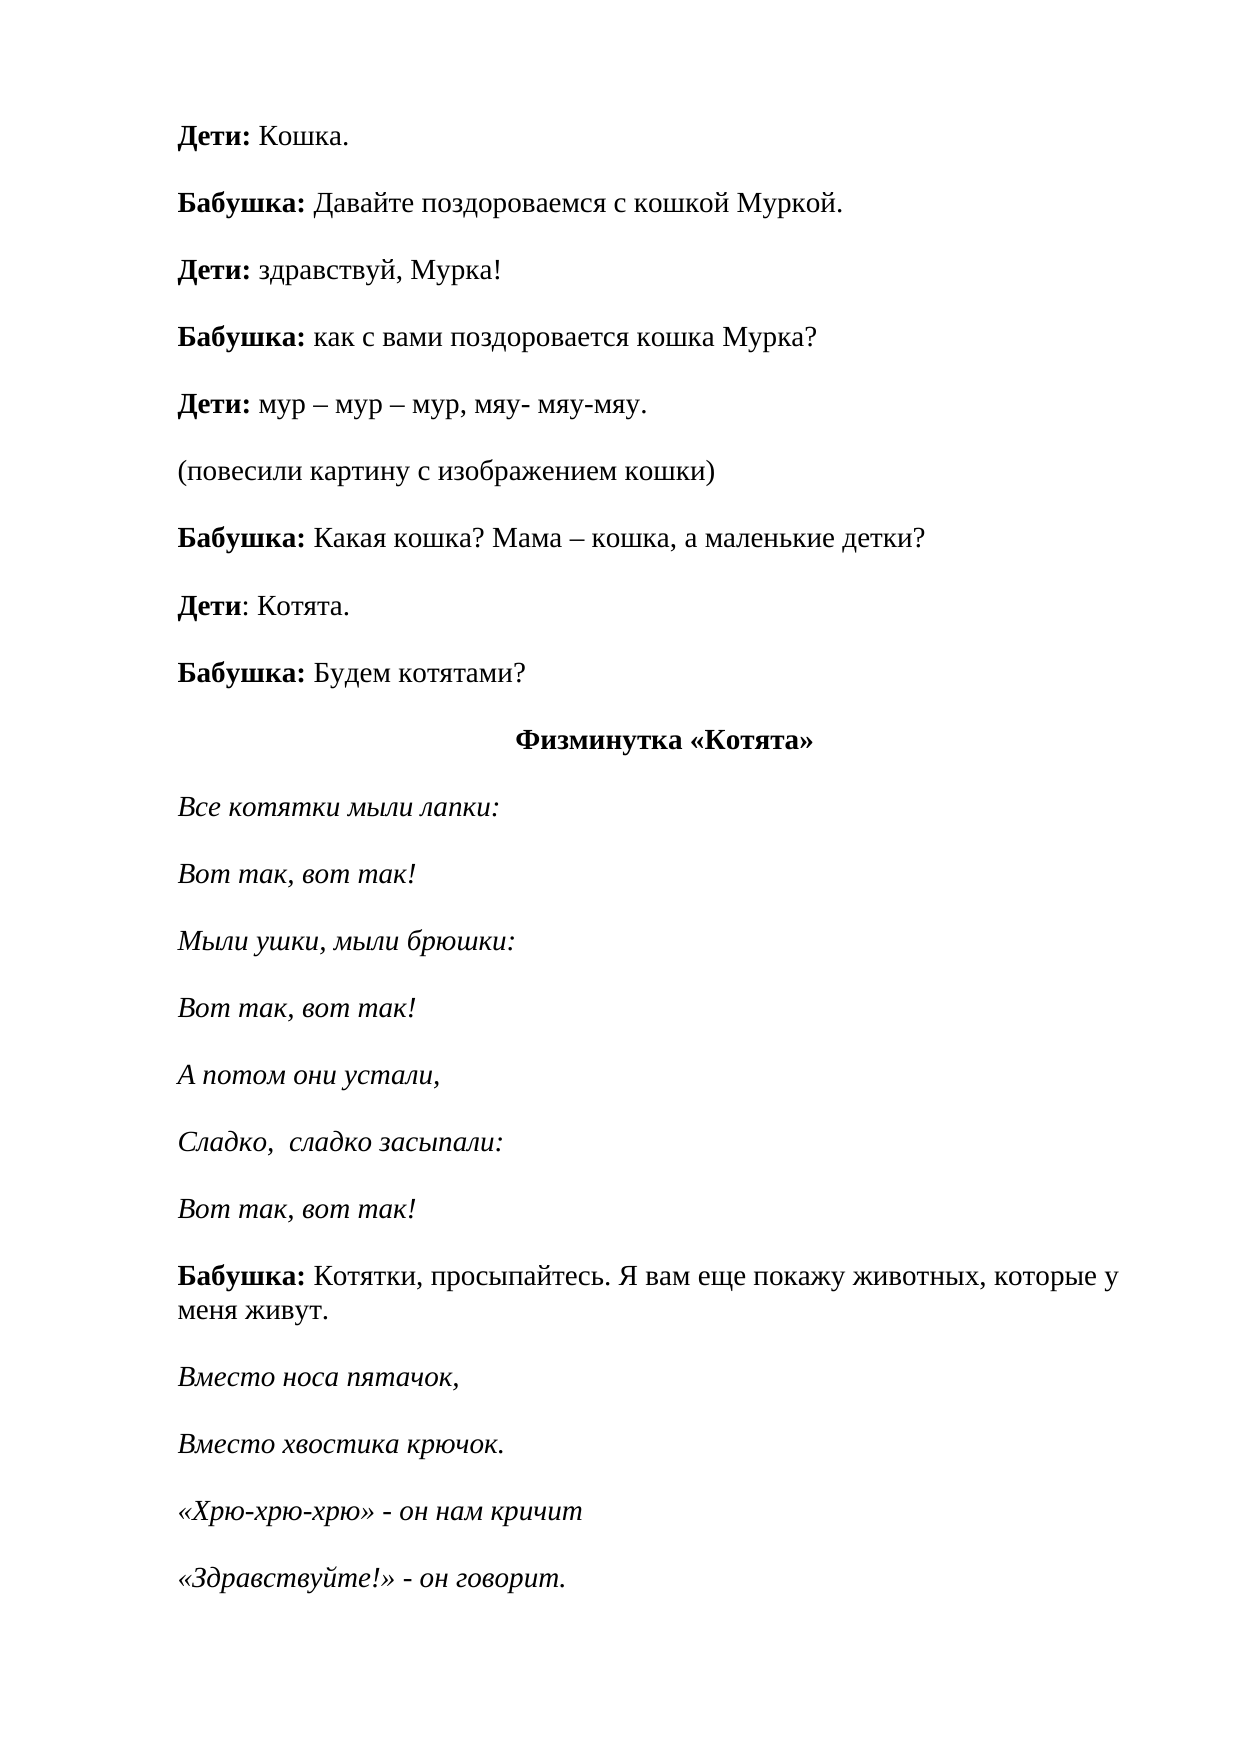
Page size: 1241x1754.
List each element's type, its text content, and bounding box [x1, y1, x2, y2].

text Бабушка: Давайте поздороваемся с кошкой Муркой. [177, 185, 1152, 219]
text Мыли ушки, мыли брюшки: [177, 923, 1152, 957]
text Дети: Кошка. [177, 118, 1152, 152]
text Вот так, вот так! [177, 1191, 1152, 1225]
text Бабушка: как с вами поздоровается кошка Мурка? [177, 319, 1152, 353]
text Вместо носа пятачок, [177, 1359, 1152, 1393]
text Бабушка: Котятки, просыпайтесь. Я вам еще покажу животных, которые у меня живут. [177, 1258, 1152, 1326]
text «Хрю-хрю-хрю» - он нам кричит [177, 1493, 1152, 1527]
text Дети: здравствуй, Мурка! [177, 252, 1152, 286]
text Вот так, вот так! [177, 990, 1152, 1024]
text Дети: Котята. [177, 588, 1152, 621]
text (повесили картину с изображением кошки) [177, 453, 1152, 487]
text Дети: мур – мур – мур, мяу- мяу-мяу. [177, 386, 1152, 420]
text Физминутка «Котята» [177, 722, 1152, 755]
text Все котятки мыли лапки: [177, 789, 1152, 822]
text Бабушка: Какая кошка? Мама – кошка, а маленькие детки? [177, 521, 1152, 554]
text Сладко, сладко засыпали: [177, 1124, 1152, 1158]
text Бабушка: Будем котятами? [177, 655, 1152, 688]
text «Здравствуйте!» - он говорит. [177, 1560, 1152, 1594]
text Вот так, вот так! [177, 856, 1152, 889]
text Вместо хвостика крючок. [177, 1426, 1152, 1460]
text А потом они устали, [177, 1057, 1152, 1091]
